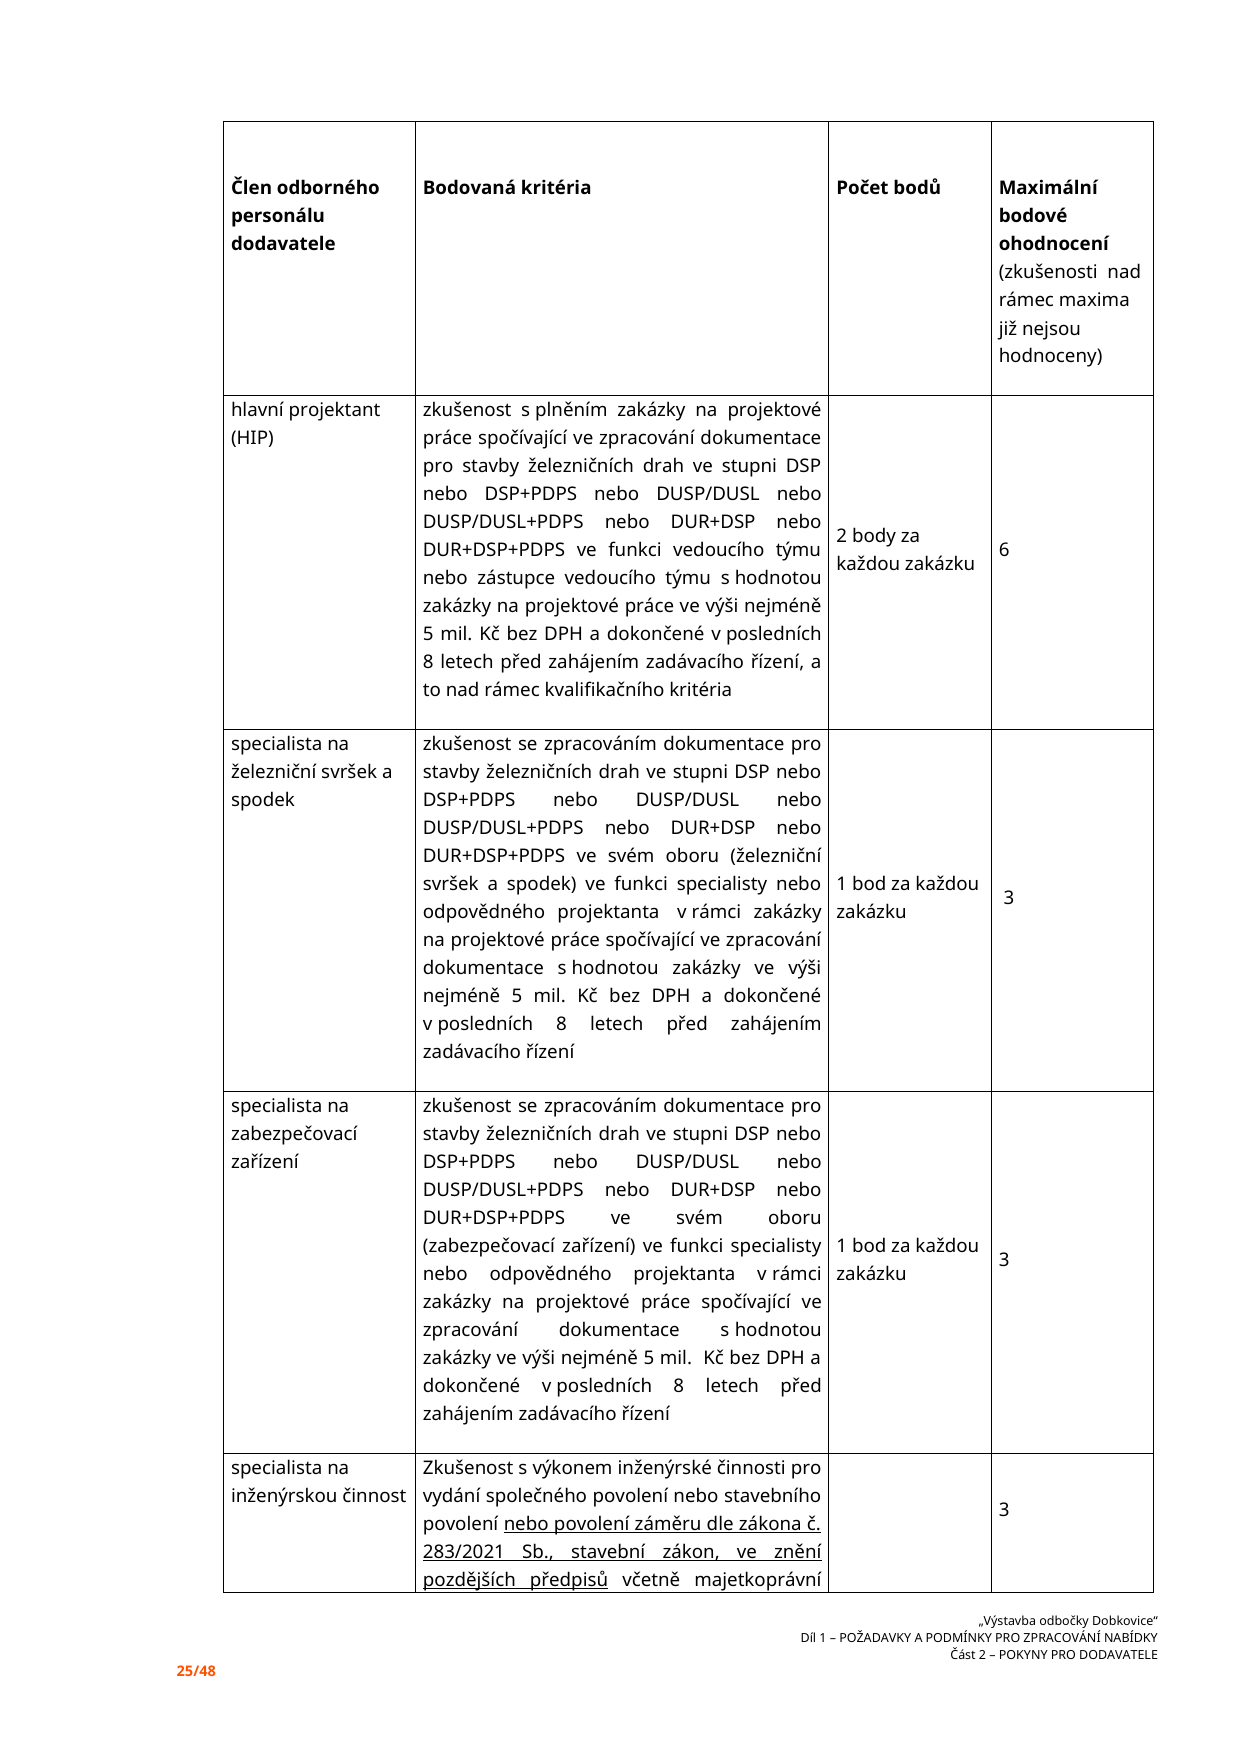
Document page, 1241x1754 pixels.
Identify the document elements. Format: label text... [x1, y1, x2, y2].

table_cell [829, 1454, 991, 1592]
table_cell zkušenost s plněním zakázky na projektové práce spočívající ve zpracování dokumentace pro stavby železničních drah ve stupni DSP nebo DSP+PDPS nebo DUSP/DUSL nebo DUSP/DUSL+PDPS nebo DUR+DSP nebo DUR+DSP+PDPS ve funkci vedoucího týmu nebo zástupce vedoucího týmu s hodnotou zakázky na projektové práce ve výši nejméně 5 mil. Kč bez DPH a dokončené v posledních 8 letech před zahájením zadávacího řízení, a to nad rámec kvalifikačního kritéria [416, 396, 828, 729]
table_cell zkušenost se zpracováním dokumentace pro stavby železničních drah ve stupni DSP nebo DSP+PDPS nebo DUSP/DUSL nebo DUSP/DUSL+PDPS nebo DUR+DSP nebo DUR+DSP+PDPS ve svém oboru (zabezpečovací zařízení) ve funkci specialisty nebo odpovědného projektanta v rámci zakázky na projektové práce spočívající ve zpracování dokumentace s hodnotou zakázky ve výši nejméně 5 mil. Kč bez DPH a dokončené v posledních 8 letech před zahájením zadávacího řízení [416, 1092, 828, 1453]
table_header Maximální bodové ohodnocení (zkušenosti nad rámec maxima již nejsou hodnoceny) [992, 122, 1153, 395]
table_header Bodovaná kritéria [416, 122, 828, 395]
table_cell 1 bod za každou zakázku [829, 1092, 991, 1453]
table_cell 3 [992, 1454, 1153, 1592]
table_header Počet bodů [829, 122, 991, 395]
table_header Člen odborného personálu dodavatele [224, 122, 415, 395]
table_cell zkušenost se zpracováním dokumentace pro stavby železničních drah ve stupni DSP nebo DSP+PDPS nebo DUSP/DUSL nebo DUSP/DUSL+PDPS nebo DUR+DSP nebo DUR+DSP+PDPS ve svém oboru (železniční svršek a spodek) ve funkci specialisty nebo odpovědného projektanta v rámci zakázky na projektové práce spočívající ve zpracování dokumentace s hodnotou zakázky ve výši nejméně 5 mil. Kč bez DPH a dokončené v posledních 8 letech před zahájením zadávacího řízení [416, 730, 828, 1091]
table_cell 2 body za každou zakázku [829, 396, 991, 729]
table_cell 6 [992, 396, 1153, 729]
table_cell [416, 1454, 828, 1592]
table_cell specialista na zabezpečovací zařízení [224, 1092, 415, 1453]
table_cell 1 bod za každou zakázku [829, 730, 991, 1091]
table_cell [224, 1454, 415, 1592]
table_cell 3 [992, 730, 1153, 1091]
table_cell hlavní projektant (HIP) [224, 396, 415, 729]
table_cell 3 [992, 1092, 1153, 1453]
table_cell specialista na železniční svršek a spodek [224, 730, 415, 1091]
